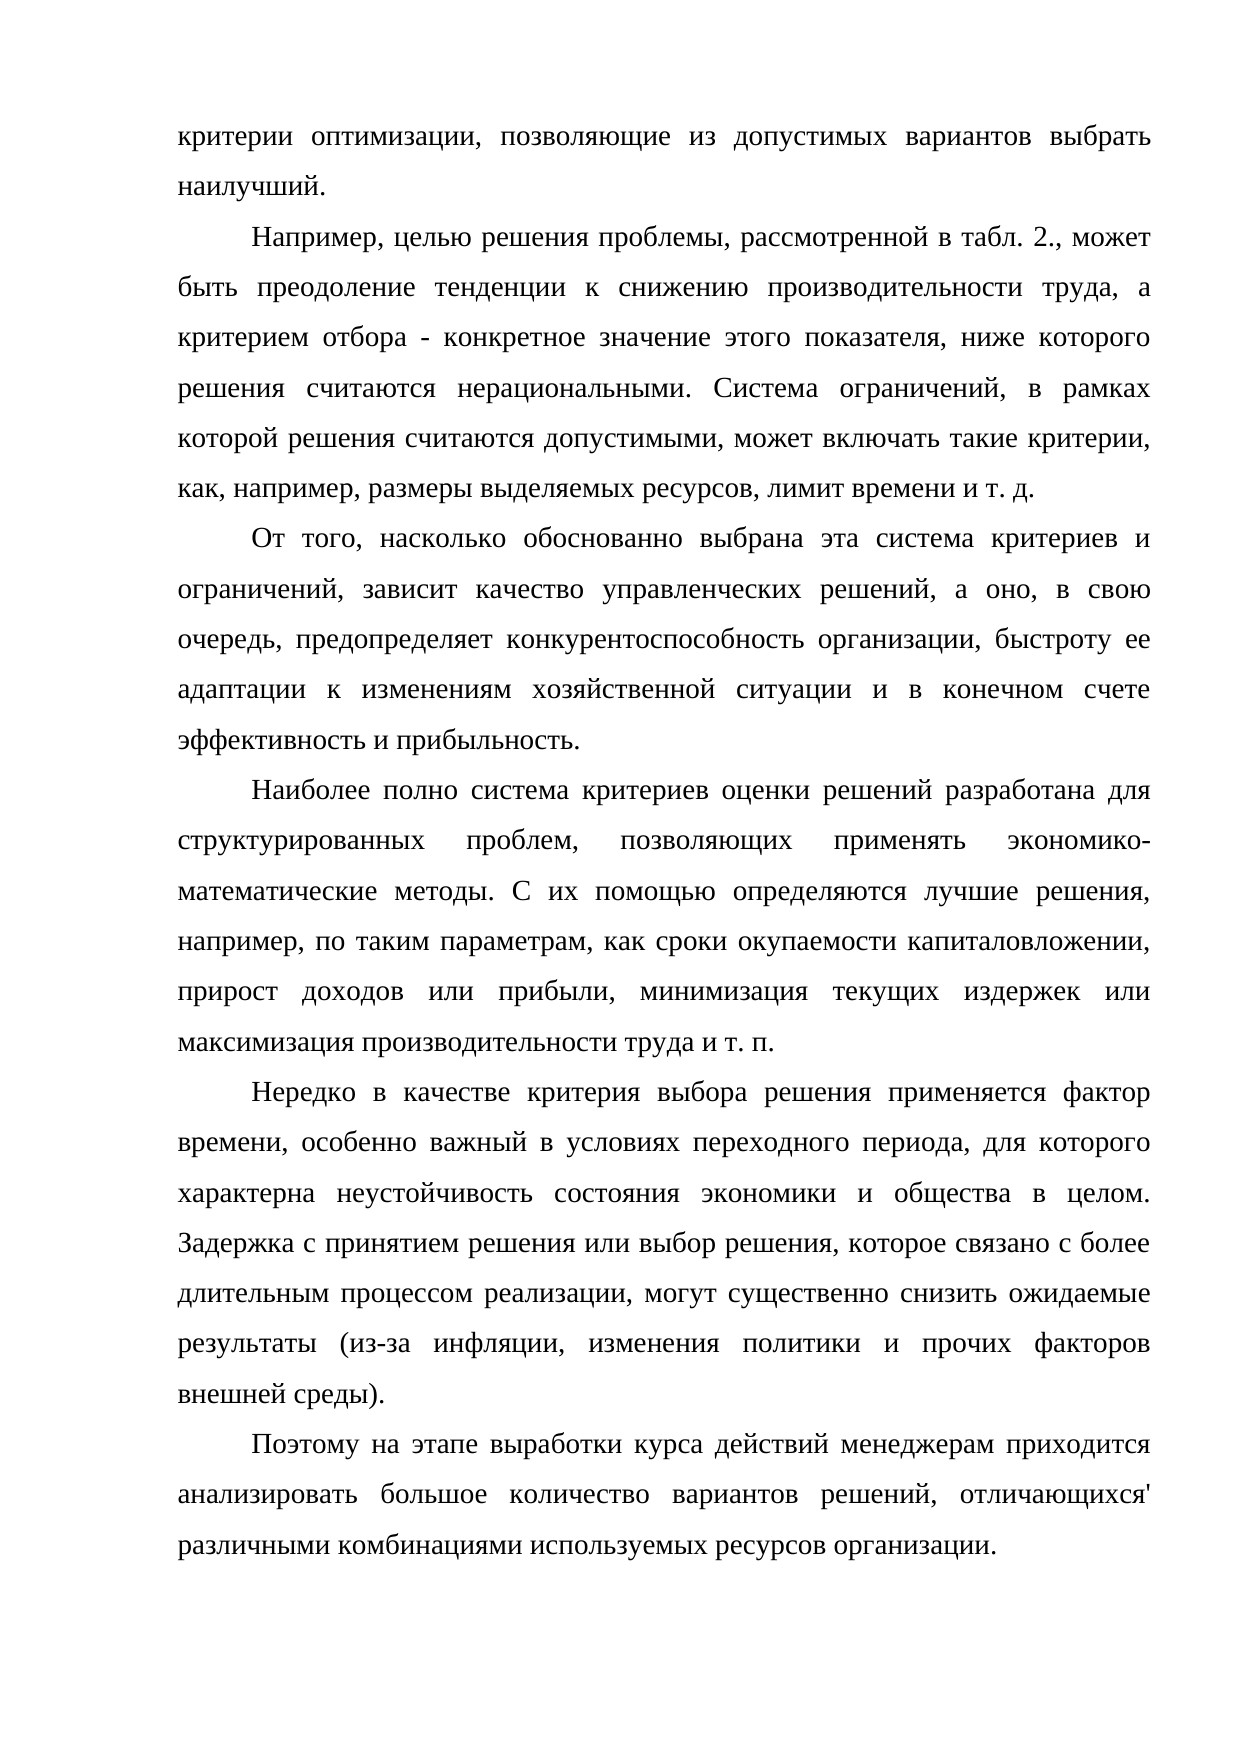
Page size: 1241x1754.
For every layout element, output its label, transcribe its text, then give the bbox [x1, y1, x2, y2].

text Поэтому на этапе выработки курса действий менеджерам приходится анализировать большое количество вариантов решений, отличающихся' различными комбинациями используемых ресурсов организации. [177, 1426, 1152, 1560]
text От того, насколько обоснованно выбрана эта система критериев и ограничений, зависит качество управленческих решений, а оно, в свою очередь, предопределяет конкурентоспособность организации, быстроту ее адаптации к изменениям хозяйственной ситуации и в конечном счете эффективность и прибыльность. [177, 521, 1152, 755]
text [177, 118, 1152, 202]
text Наиболее полно система критериев оценки решений разработана для структурированных проблем, позволяющих применять экономико-математические методы. С их помощью определяются лучшие решения, например, по таким параметрам, как сроки окупаемости капиталовложении, прирост доходов или прибыли, минимизация текущих издержек или максимизация производительности труда и т. п. [177, 772, 1152, 1057]
text Например, целью решения проблемы, рассмотренной в табл. 2., может быть преодоление тенденции к снижению производительности труда, а критерием отбора - конкретное значение этого показателя, ниже которого решения считаются нерациональными. Система ограничений, в рамках которой решения считаются допустимыми, может включать такие критерии, как, например, размеры выделяемых ресурсов, лимит времени и т. д. [177, 219, 1152, 504]
text Нередко в качестве критерия выбора решения применяется фактор времени, особенно важный в условиях переходного периода, для которого характерна неустойчивость состояния экономики и общества в целом. Задержка с принятием решения или выбор решения, которое связано с более длительным процессом реализации, могут существенно снизить ожидаемые результаты (из-за инфляции, изменения политики и прочих факторов внешней среды). [177, 1074, 1152, 1409]
